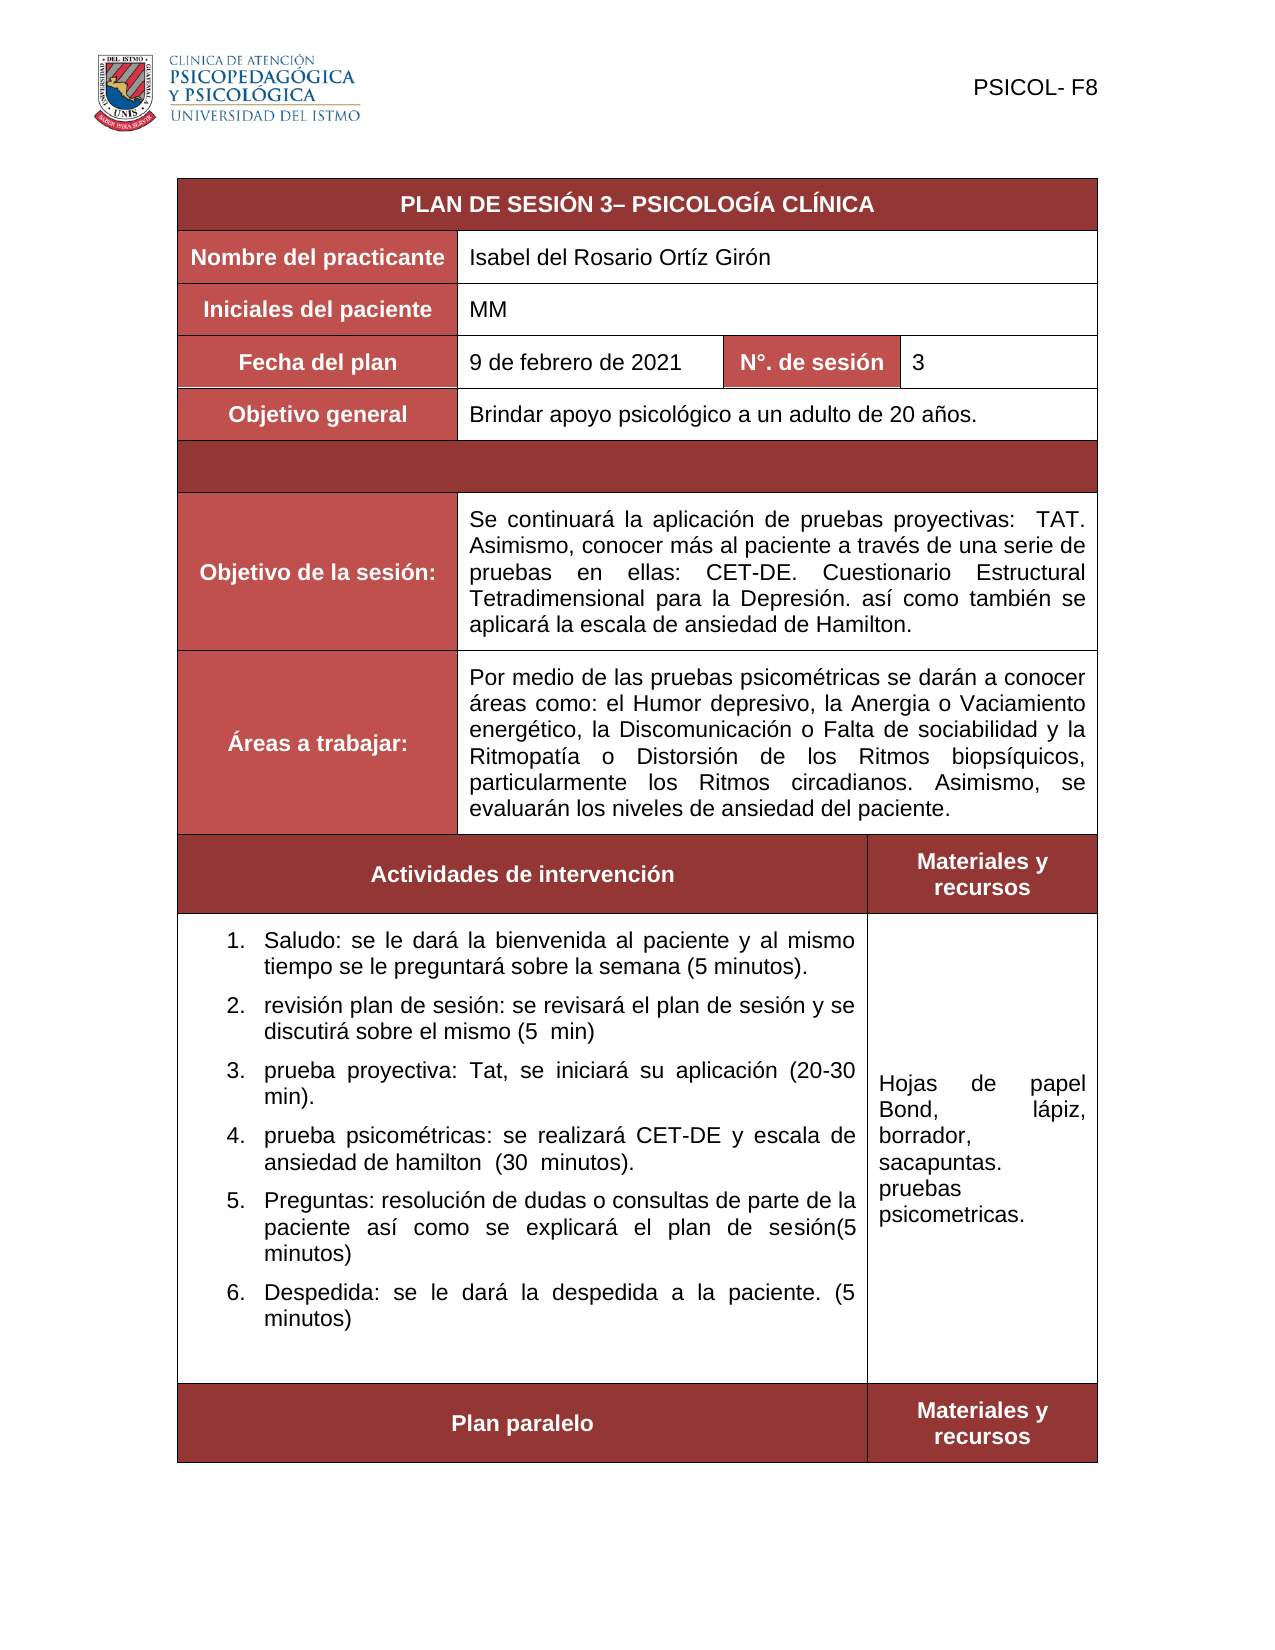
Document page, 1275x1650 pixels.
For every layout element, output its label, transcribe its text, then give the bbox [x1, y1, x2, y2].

table_cell Saludo: se le dará la bienvenida al paciente y al mismo tiempo se le preguntará sobre la semana (5 minutos). revisión plan de sesión: se revisará el plan de sesión y se discutirá sobre el mismo (5 min) prueba proyectiva: Tat, se iniciará su aplicación (20-30 min). prueba psicométricas: se realizará CET-DE y escala de ansiedad de hamilton (30 minutos). Preguntas: resolución de dudas o consultas de parte de la paciente así como se explicará el plan de sesión(5 minutos) Despedida: se le dará la despedida a la paciente. (5 minutos) [178, 914, 867, 1383]
table_cell Objetivo general [178, 389, 457, 440]
table_cell Nombre del practicante [178, 231, 457, 283]
table_header PLAN DE SESIÓN 3– PSICOLOGÍA CLÍNICA [178, 179, 1097, 230]
table_cell Objetivo de la sesión: [178, 493, 457, 650]
table_cell Áreas a trabajar: [178, 651, 457, 834]
table_cell N°. de sesión [724, 336, 900, 387]
table_cell Plan paralelo [178, 1384, 867, 1462]
table_cell Se continuará la aplicación de pruebas proyectivas: TAT. Asimismo, conocer más al paciente a través de una serie de pruebas en ellas: CET-DE. Cuestionario Estructural Tetradimensional para la Depresión. así como también se aplicará la escala de ansiedad de Hamilton. [458, 493, 1097, 650]
table_cell Isabel del Rosario Ortíz Girón [458, 231, 1097, 283]
table_cell Por medio de las pruebas psicométricas se darán a conocer áreas como: el Humor depresivo, la Anergia o Vaciamiento energético, la Discomunicación o Falta de sociabilidad y la Ritmopatía o Distorsión de los Ritmos biopsíquicos, particularmente los Ritmos circadianos. Asimismo, se evaluarán los niveles de ansiedad del paciente. [458, 651, 1097, 834]
table_cell Hojas de papel Bond, lápiz, borrador, sacapuntas. pruebas psicometricas. [868, 914, 1097, 1383]
table_cell Materiales y recursos [868, 1384, 1097, 1462]
table_cell Brindar apoyo psicológico a un adulto de 20 años. [458, 389, 1097, 440]
table_cell Iniciales del paciente [178, 284, 457, 335]
table_cell Fecha del plan [178, 336, 457, 387]
table_cell Materiales y recursos [868, 835, 1097, 913]
table_cell 9 de febrero de 2021 [458, 336, 723, 387]
table_cell MM [458, 284, 1097, 335]
table_cell [178, 441, 1097, 492]
picture [42, 25, 422, 166]
table_cell 3 [901, 336, 1097, 387]
table_cell Actividades de intervención [178, 835, 867, 913]
